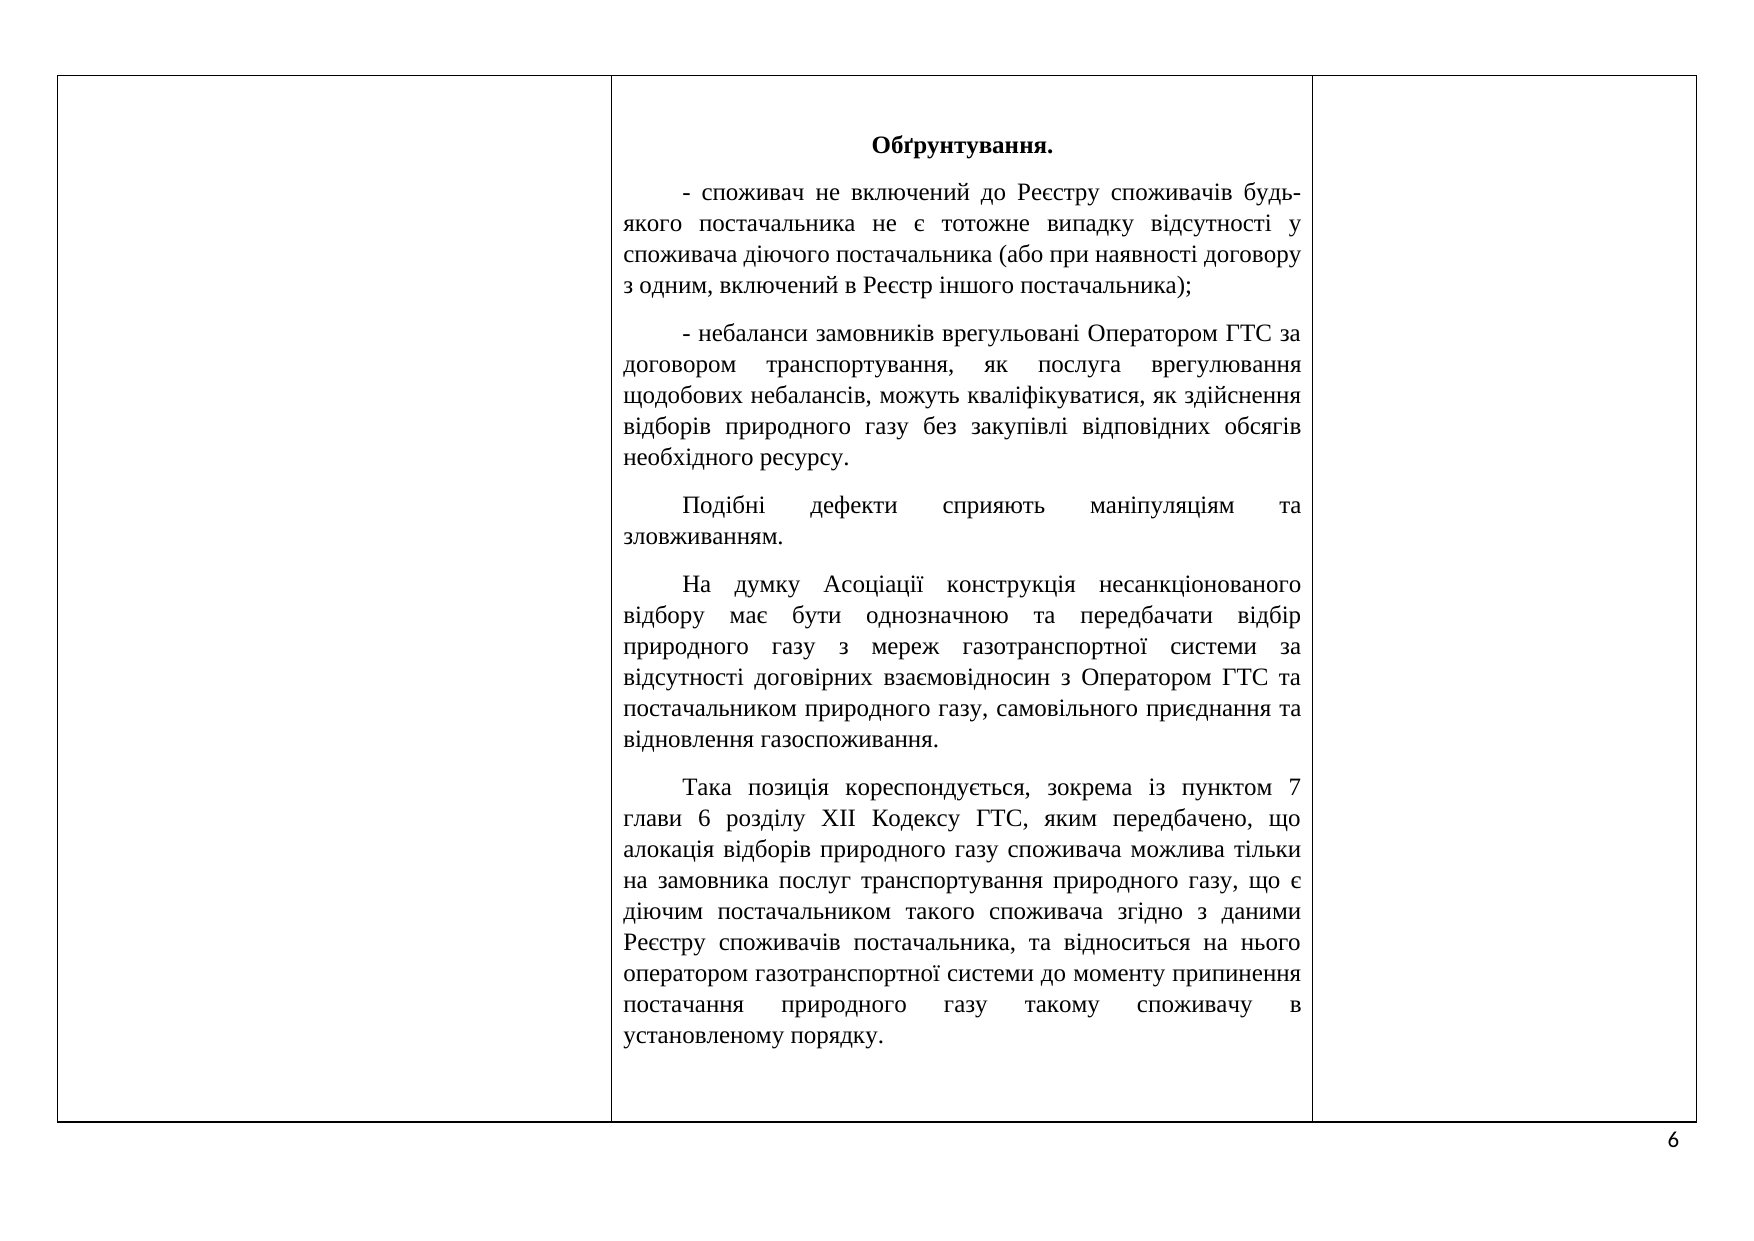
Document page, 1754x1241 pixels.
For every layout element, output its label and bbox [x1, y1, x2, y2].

table_cell [612, 76, 1312, 1121]
table_cell [1313, 76, 1696, 1121]
